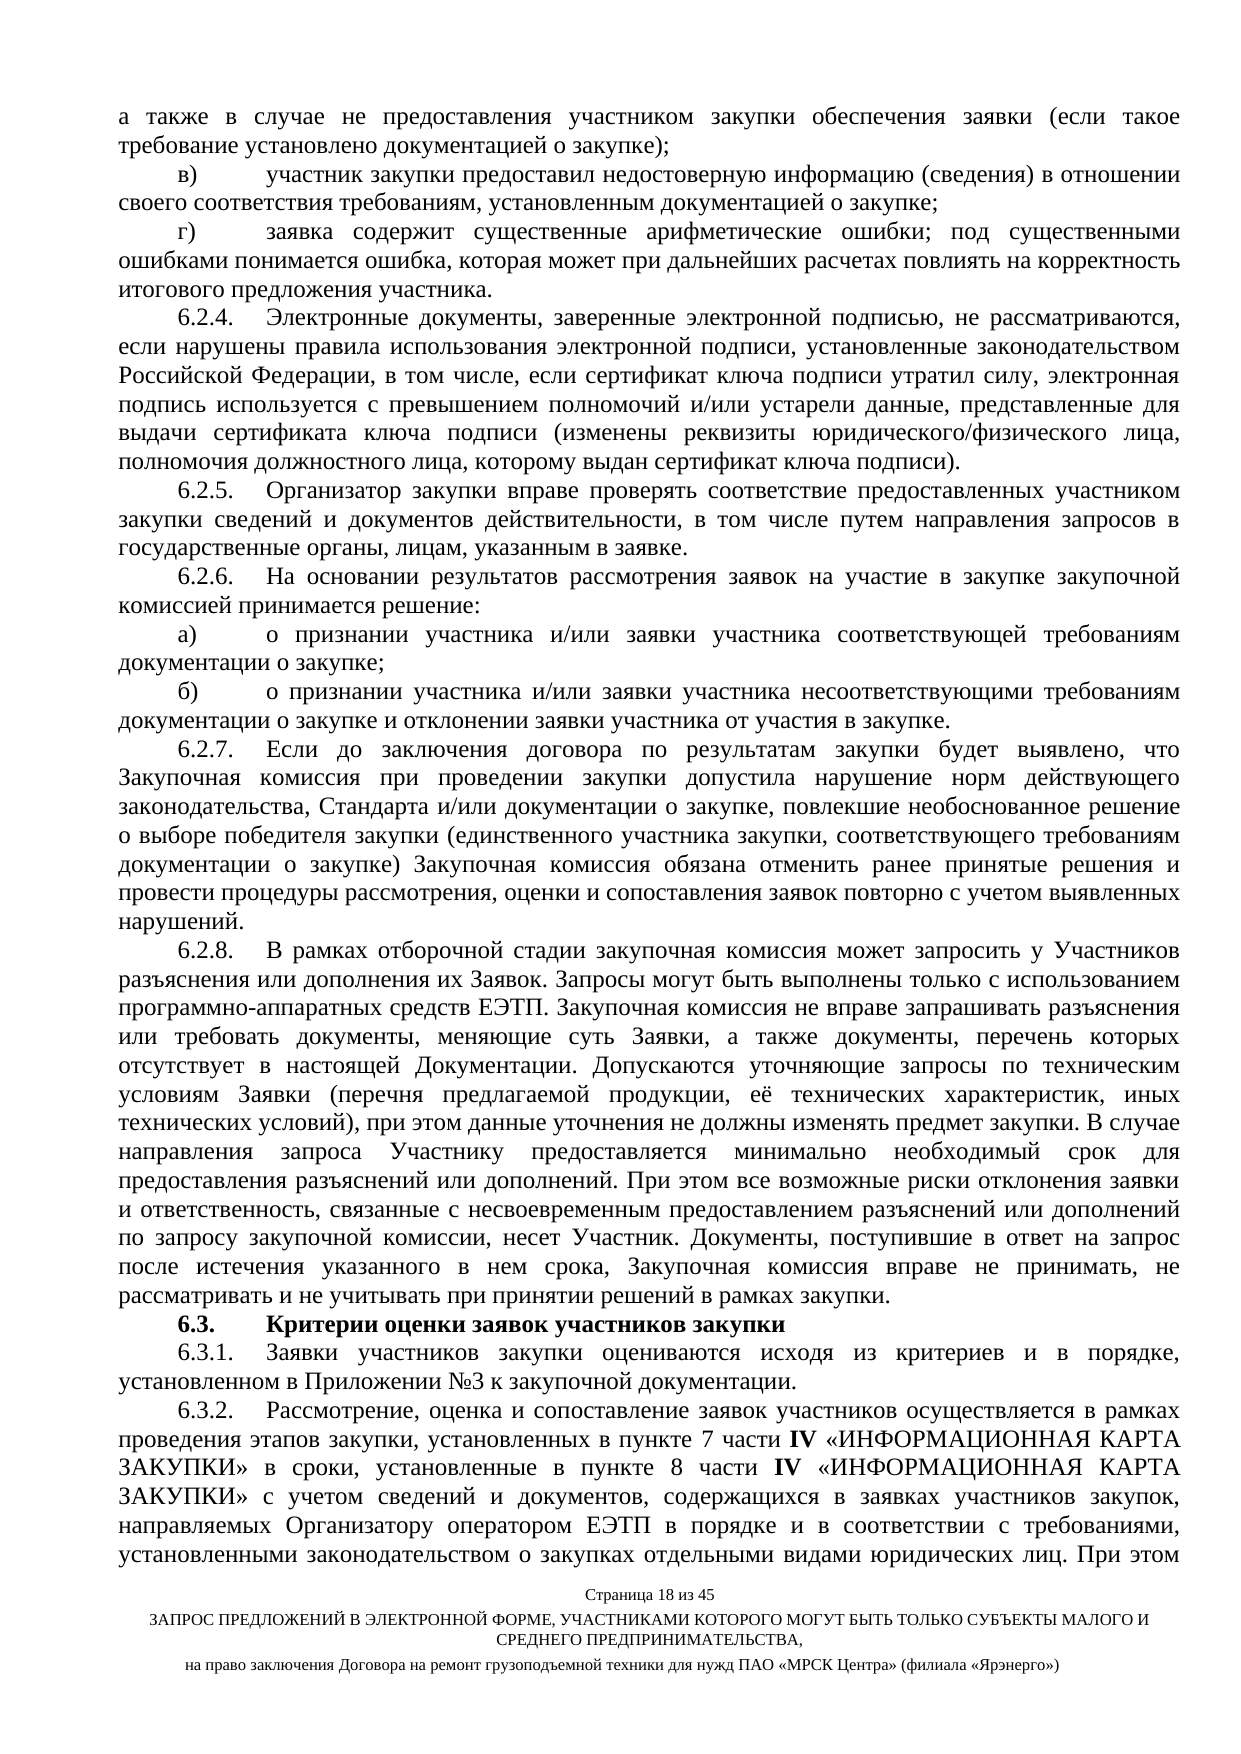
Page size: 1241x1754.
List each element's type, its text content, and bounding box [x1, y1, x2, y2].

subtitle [118, 1395, 1181, 1567]
subtitle Организатор закупки вправе проверять соответствие предоставленных участником закупки сведений и документов действительности, в том числе путем направления запросов в государственные органы, лицам, указанным в заявке. [118, 475, 1181, 561]
subtitle Критерии оценки заявок участников закупки [118, 1309, 1181, 1337]
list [118, 101, 1181, 159]
subtitle На основании результатов рассмотрения заявок на участие в закупке закупочной комиссией принимается решение: [118, 561, 1181, 619]
subtitle Заявки участников закупки оцениваются исходя из критериев и в порядке, установленном в Приложении №3 к закупочной документации. [118, 1337, 1181, 1395]
subtitle о признании участника и/или заявки участника несоответствующими требованиям документации о закупке и отклонении заявки участника от участия в закупке. [118, 676, 1181, 734]
list заявка содержит существенные арифметические ошибки; под существенными ошибками понимается ошибка, которая может при дальнейших расчетах повлиять на корректность итогового предложения участника. [118, 216, 1181, 302]
subtitle В рамках отборочной стадии закупочная комиссия может запросить у Участников разъяснения или дополнения их Заявок. Запросы могут быть выполнены только с использованием программно-аппаратных средств ЕЭТП. Закупочная комиссия не вправе запрашивать разъяснения или требовать документы, меняющие суть Заявки, а также документы, перечень которых отсутствует в настоящей Документации. Допускаются уточняющие запросы по техническим условиям Заявки (перечня предлагаемой продукции, её технических характеристик, иных технических условий), при этом данные уточнения не должны изменять предмет закупки. В случае направления запроса Участнику предоставляется минимально необходимый срок для предоставления разъяснений или дополнений. При этом все возможные риски отклонения заявки и ответственность, связанные с несвоевременным предоставлением разъяснений или дополнений по запросу закупочной комиссии, несет Участник. Документы, поступившие в ответ на запрос после истечения указанного в нем срока, Закупочная комиссия вправе не принимать, не рассматривать и не учитывать при принятии решений в рамках закупки. [118, 935, 1181, 1309]
list участник закупки предоставил недостоверную информацию (сведения) в отношении своего соответствия требованиям, установленным документацией о закупке; [118, 159, 1181, 216]
subtitle Электронные документы, заверенные электронной подписью, не рассматриваются, если нарушены правила использования электронной подписи, установленные законодательством Российской Федерации, в том числе, если сертификат ключа подписи утратил силу, электронная подпись используется с превышением полномочий и/или устарели данные, представленные для выдачи сертификата ключа подписи (изменены реквизиты юридического/физического лица, полномочия должностного лица, которому выдан сертификат ключа подписи). [118, 302, 1181, 475]
subtitle Если до заключения договора по результатам закупки будет выявлено, что Закупочная комиссия при проведении закупки допустила нарушение норм действующего законодательства, Стандарта и/или документации о закупке, повлекшие необоснованное решение о выборе победителя закупки (единственного участника закупки, соответствующего требованиям документации о закупке) Закупочная комиссия обязана отменить ранее принятые решения и провести процедуры рассмотрения, оценки и сопоставления заявок повторно с учетом выявленных нарушений. [118, 734, 1181, 935]
subtitle о признании участника и/или заявки участника соответствующей требованиям документации о закупке; [118, 619, 1181, 676]
